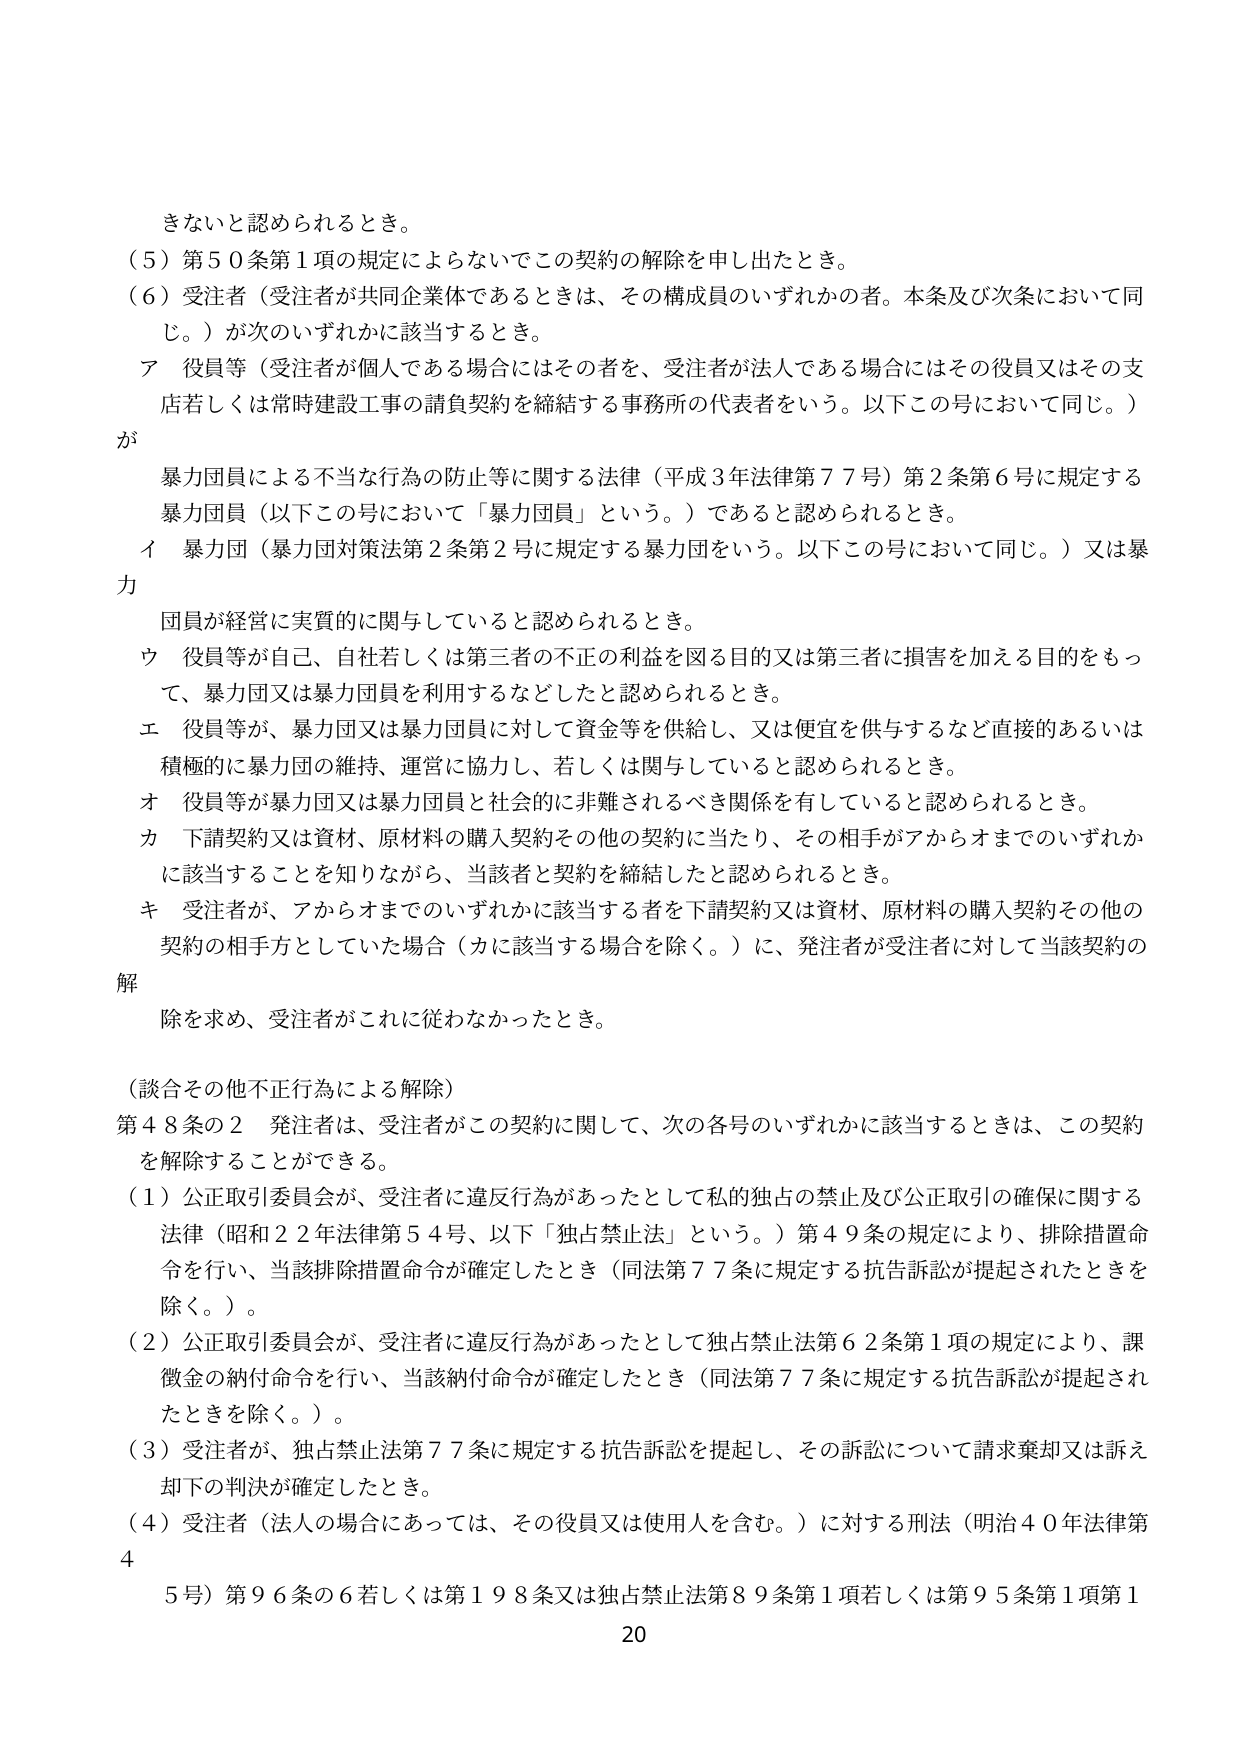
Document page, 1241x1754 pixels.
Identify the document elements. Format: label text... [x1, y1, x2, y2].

text ５号）第９６条の６若しくは第１９８条又は独占禁止法第８９条第１項若しくは第９５条第１項第１ [116, 1578, 1152, 1610]
text （５）第５０条第１項の規定によらないでこの契約の解除を申し出たとき。 [116, 243, 1152, 274]
text エ 役員等が、暴力団又は暴力団員に対して資金等を供給し、又は便宜を供与するなど直接的あるいは [116, 713, 1152, 744]
text （４）受注者（法人の場合にあっては、その役員又は使用人を含む。）に対する刑法（明治４０年法律第４ [116, 1506, 1152, 1573]
text じ。）が次のいずれかに該当するとき。 [116, 315, 1152, 347]
text （６）受注者（受注者が共同企業体であるときは、その構成員のいずれかの者。本条及び次条において同 [116, 279, 1152, 310]
text 除を求め、受注者がこれに従わなかったとき。 [116, 1002, 1152, 1033]
text 第４８条の２ 発注者は、受注者がこの契約に関して、次の各号のいずれかに該当するときは、この契約 [116, 1108, 1152, 1140]
text （２）公正取引委員会が、受注者に違反行為があったとして独占禁止法第６２条第１項の規定により、課 [116, 1325, 1152, 1357]
text 団員が経営に実質的に関与していると認められるとき。 [116, 604, 1152, 636]
text 暴力団員（以下この号において「暴力団員」という。）であると認められるとき。 [116, 496, 1152, 527]
text ア 役員等（受注者が個人である場合にはその者を、受注者が法人である場合にはその役員又はその支 [116, 351, 1152, 383]
text て、暴力団又は暴力団員を利用するなどしたと認められるとき。 [116, 677, 1152, 708]
text 契約の相手方としていた場合（カに該当する場合を除く。）に、発注者が受注者に対して当該契約の解 [116, 929, 1152, 997]
text イ 暴力団（暴力団対策法第２条第２号に規定する暴力団をいう。以下この号において同じ。）又は暴力 [116, 532, 1152, 599]
text オ 役員等が暴力団又は暴力団員と社会的に非難されるべき関係を有していると認められるとき。 [116, 785, 1152, 816]
text （３）受注者が、独占禁止法第７７条に規定する抗告訴訟を提起し、その訴訟について請求棄却又は訴え却下の判決が確定したとき。 [116, 1434, 1152, 1501]
text ウ 役員等が自己、自社若しくは第三者の不正の利益を図る目的又は第三者に損害を加える目的をもっ [116, 640, 1152, 672]
text キ 受注者が、アからオまでのいずれかに該当する者を下請契約又は資材、原材料の購入契約その他の [116, 893, 1152, 925]
text （１）公正取引委員会が、受注者に違反行為があったとして私的独占の禁止及び公正取引の確保に関する [116, 1181, 1152, 1212]
text （談合その他不正行為による解除） [116, 1072, 1152, 1104]
text 店若しくは常時建設工事の請負契約を締結する事務所の代表者をいう。以下この号において同じ。）が [116, 387, 1152, 455]
text を解除することができる。 [116, 1144, 1152, 1176]
text 徴金の納付命令を行い、当該納付命令が確定したとき（同法第７７条に規定する抗告訴訟が提起されたときを除く。）。 [116, 1361, 1152, 1429]
text きないと認められるとき。 [116, 207, 1152, 238]
text に該当することを知りながら、当該者と契約を締結したと認められるとき。 [116, 857, 1152, 889]
text 法律（昭和２２年法律第５４号、以下「独占禁止法」という。）第４９条の規定により、排除措置命令を行い、当該排除措置命令が確定したとき（同法第７７条に規定する抗告訴訟が提起されたときを除く。）。 [116, 1217, 1152, 1321]
text 積極的に暴力団の維持、運営に協力し、若しくは関与していると認められるとき。 [116, 749, 1152, 780]
text 暴力団員による不当な行為の防止等に関する法律（平成３年法律第７７号）第２条第６号に規定する [116, 460, 1152, 491]
text カ 下請契約又は資材、原材料の購入契約その他の契約に当たり、その相手がアからオまでのいずれか [116, 821, 1152, 853]
